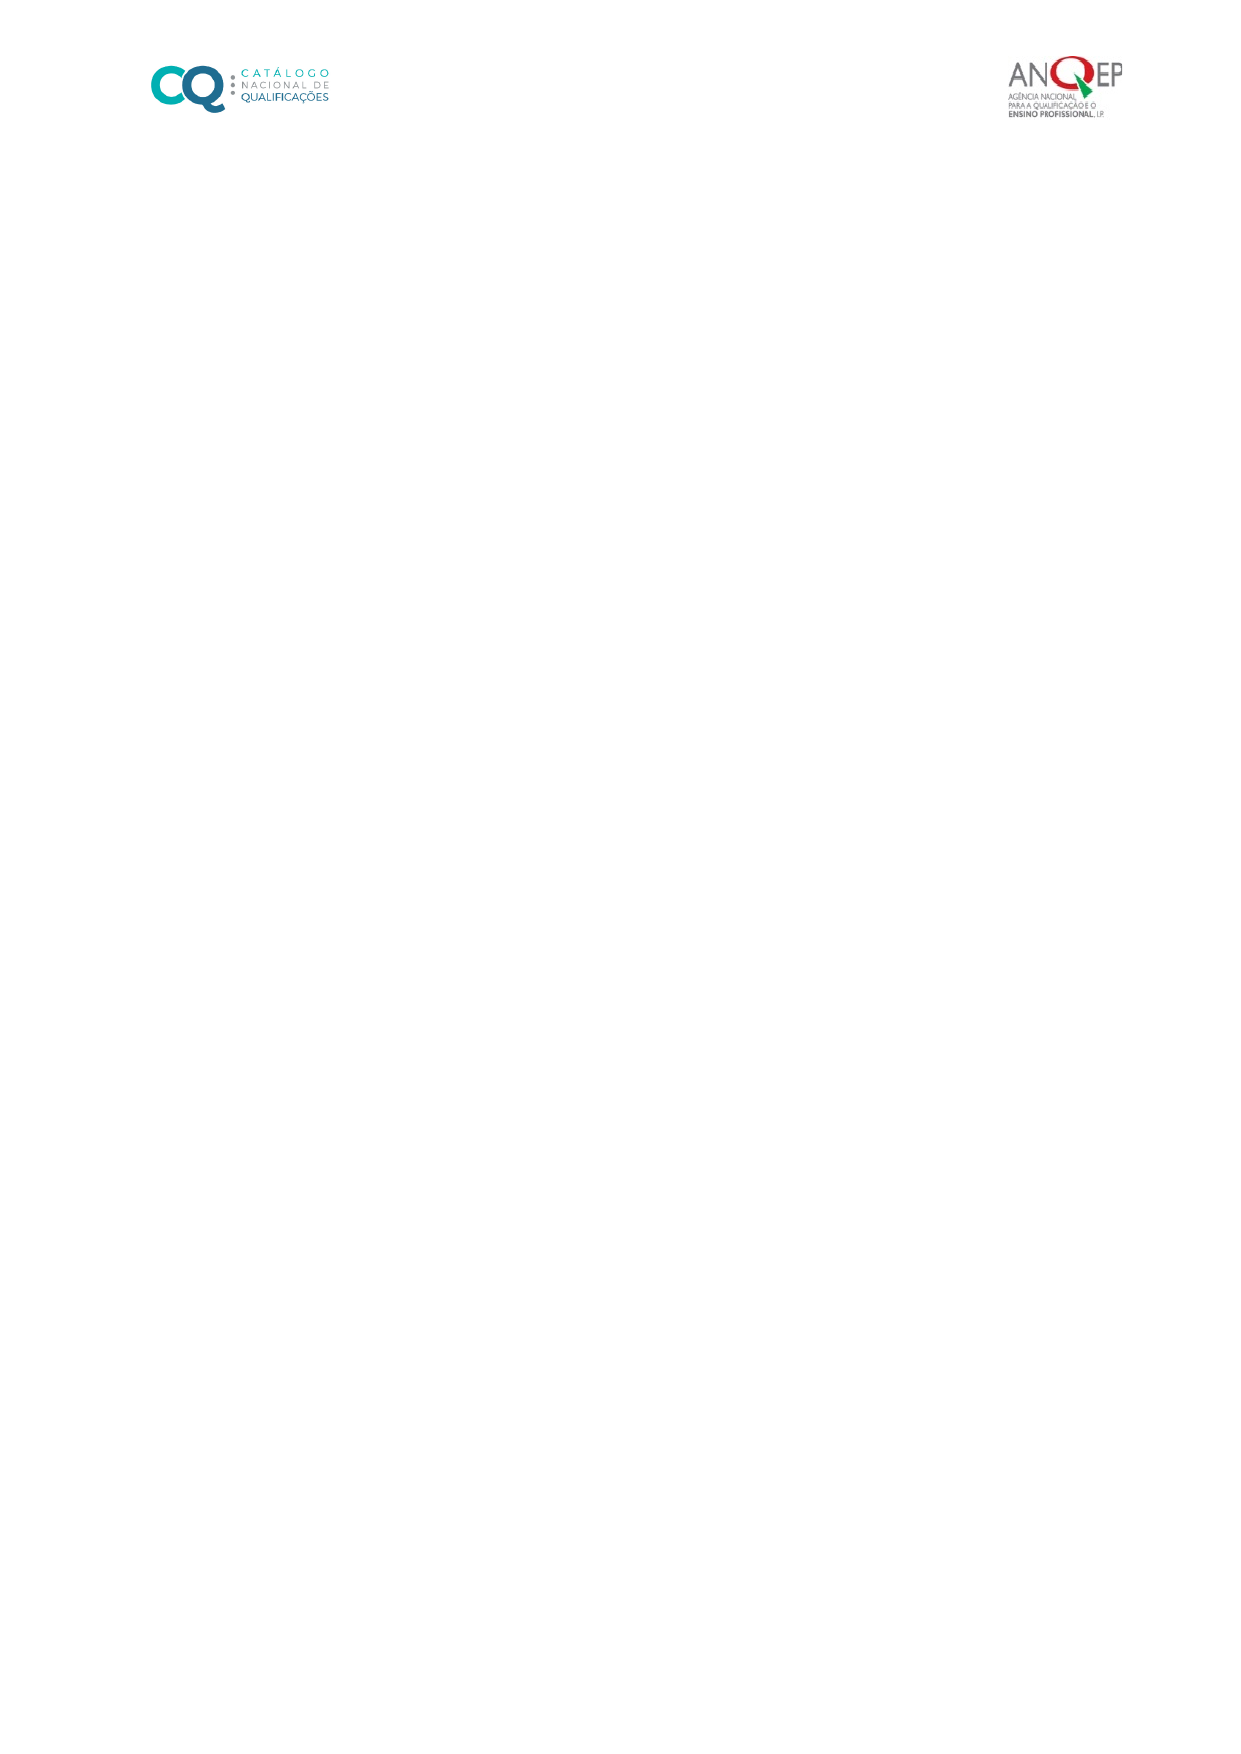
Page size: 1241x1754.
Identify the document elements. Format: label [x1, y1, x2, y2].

picture [145, 47, 334, 131]
picture [1008, 56, 1123, 120]
